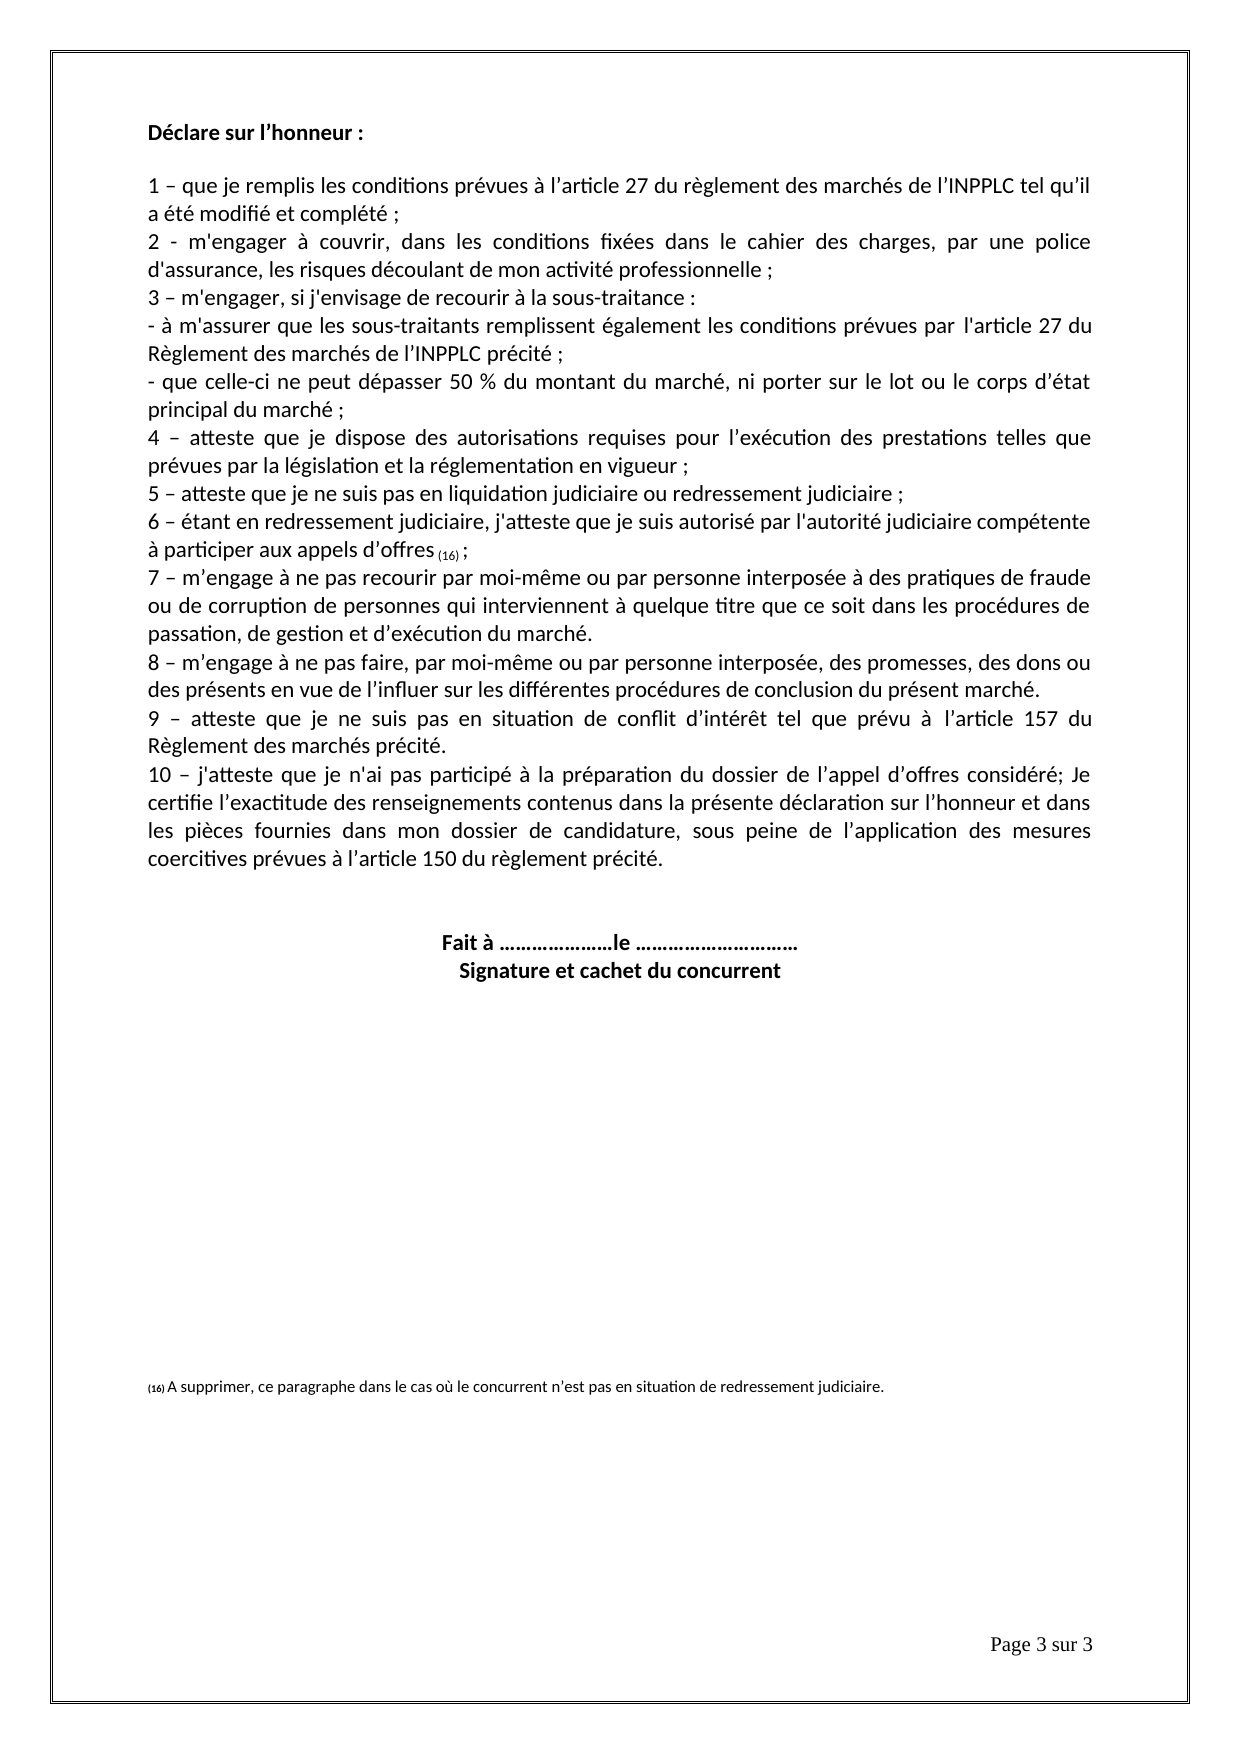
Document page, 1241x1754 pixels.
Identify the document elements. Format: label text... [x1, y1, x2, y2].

text (16) A supprimer, ce paragraphe dans le cas où le concurrent n’est pas en situation de redressement judiciaire. [148, 1376, 1093, 1396]
text 6 – étant en redressement judiciaire, j'atteste que je suis autorisé par l'autorité judiciaire compétente à participer aux appels d’offres (16) ; [148, 507, 1093, 563]
text 9 – atteste que je ne suis pas en situation de conflit d’intérêt tel que prévu à l’article 157 du Règlement des marchés précité. [148, 704, 1093, 760]
text 8 – m’engage à ne pas faire, par moi-même ou par personne interposée, des promesses, des dons ou des présents en vue de l’influer sur les différentes procédures de conclusion du présent marché. [148, 648, 1093, 704]
text 3 – m'engager, si j'envisage de recourir à la sous-traitance : [148, 283, 1093, 311]
text - que celle-ci ne peut dépasser 50 % du montant du marché, ni porter sur le lot ou le corps d’état principal du marché ; [148, 367, 1093, 423]
text 10 – j'atteste que je n'ai pas participé à la préparation du dossier de l’appel d’offres considéré; Je certifie l’exactitude des renseignements contenus dans la présente déclaration sur l’honneur et dans les pièces fournies dans mon dossier de candidature, sous peine de l’application des mesures coercitives prévues à l’article 150 du règlement précité. [148, 760, 1093, 872]
text Signature et cachet du concurrent [148, 956, 1093, 984]
text - à m'assurer que les sous-traitants remplissent également les conditions prévues par l'article 27 du Règlement des marchés de l’INPPLC précité ; [148, 311, 1093, 367]
text 1 – que je remplis les conditions prévues à l’article 27 du règlement des marchés de l’INPPLC tel qu’il a été modifié et complété ; [148, 171, 1093, 227]
text Déclare sur l’honneur : [148, 118, 1093, 146]
text 5 – atteste que je ne suis pas en liquidation judiciaire ou redressement judiciaire ; [148, 479, 1093, 507]
text Fait à …………………le ………………………… [148, 928, 1093, 956]
text 7 – m’engage à ne pas recourir par moi-même ou par personne interposée à des pratiques de fraude ou de corruption de personnes qui interviennent à quelque titre que ce soit dans les procédures de passation, de gestion et d’exécution du marché. [148, 563, 1093, 648]
text 4 – atteste que je dispose des autorisations requises pour l’exécution des prestations telles que prévues par la législation et la réglementation en vigueur ; [148, 423, 1093, 479]
text 2 - m'engager à couvrir, dans les conditions fixées dans le cahier des charges, par une police d'assurance, les risques découlant de mon activité professionnelle ; [148, 227, 1093, 283]
